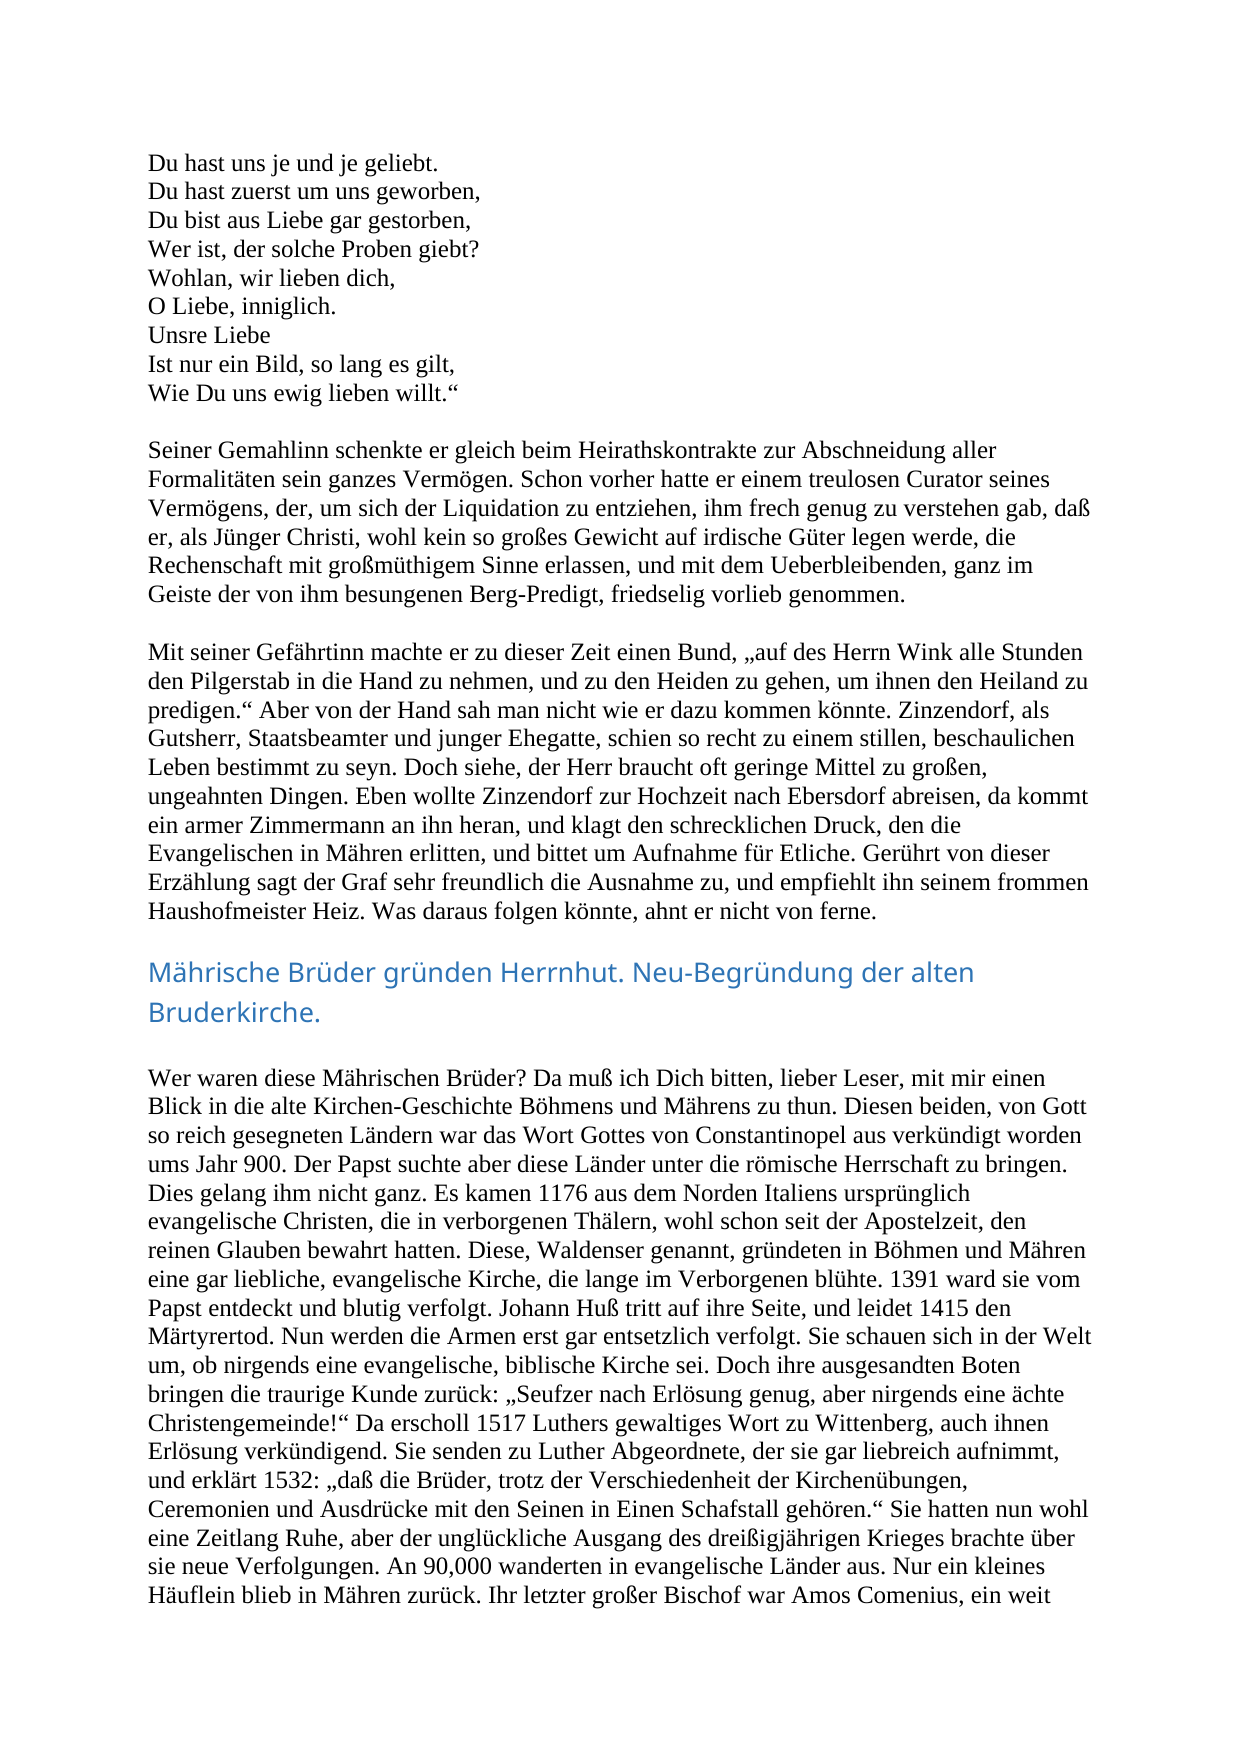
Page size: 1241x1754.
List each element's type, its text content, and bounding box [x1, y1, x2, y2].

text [148, 1063, 1093, 1609]
subtitle Mährische Brüder gründen Herrnhut. Neu-Begründung der alten Bruderkirche. [148, 954, 1093, 1031]
text Mit seiner Gefährtinn machte er zu dieser Zeit einen Bund, „auf des Herrn Wink alle Stunden den Pilgerstab in die Hand zu nehmen, und zu den Heiden zu gehen, um ihnen den Heiland zu predigen.“ Aber von der Hand sah man nicht wie er dazu kommen könnte. Zinzendorf, als Gutsherr, Staatsbeamter und junger Ehegatte, schien so recht zu einem stillen, beschaulichen Leben bestimmt zu seyn. Doch siehe, der Herr braucht oft geringe Mittel zu großen, ungeahnten Dingen. Eben wollte Zinzendorf zur Hochzeit nach Ebersdorf abreisen, da kommt ein armer Zimmermann an ihn heran, und klagt den schrecklichen Druck, den die Evangelischen in Mähren erlitten, und bittet um Aufnahme für Etliche. Gerührt von dieser Erzählung sagt der Graf sehr freundlich die Ausnahme zu, und empfiehlt ihn seinem frommen Haushofmeister Heiz. Was daraus folgen könnte, ahnt er nicht von ferne. [148, 637, 1093, 925]
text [148, 148, 1093, 406]
text Seiner Gemahlinn schenkte er gleich beim Heirathskontrakte zur Abschneidung aller Formalitäten sein ganzes Vermögen. Schon vorher hatte er einem treulosen Curator seines Vermögens, der, um sich der Liquidation zu entziehen, ihm frech genug zu verstehen gab, daß er, als Jünger Christi, wohl kein so großes Gewicht auf irdische Güter legen werde, die Rechenschaft mit großmüthigem Sinne erlassen, und mit dem Ueberbleibenden, ganz im Geiste der von ihm besungenen Berg-Predigt, friedselig vorlieb genommen. [148, 436, 1093, 608]
